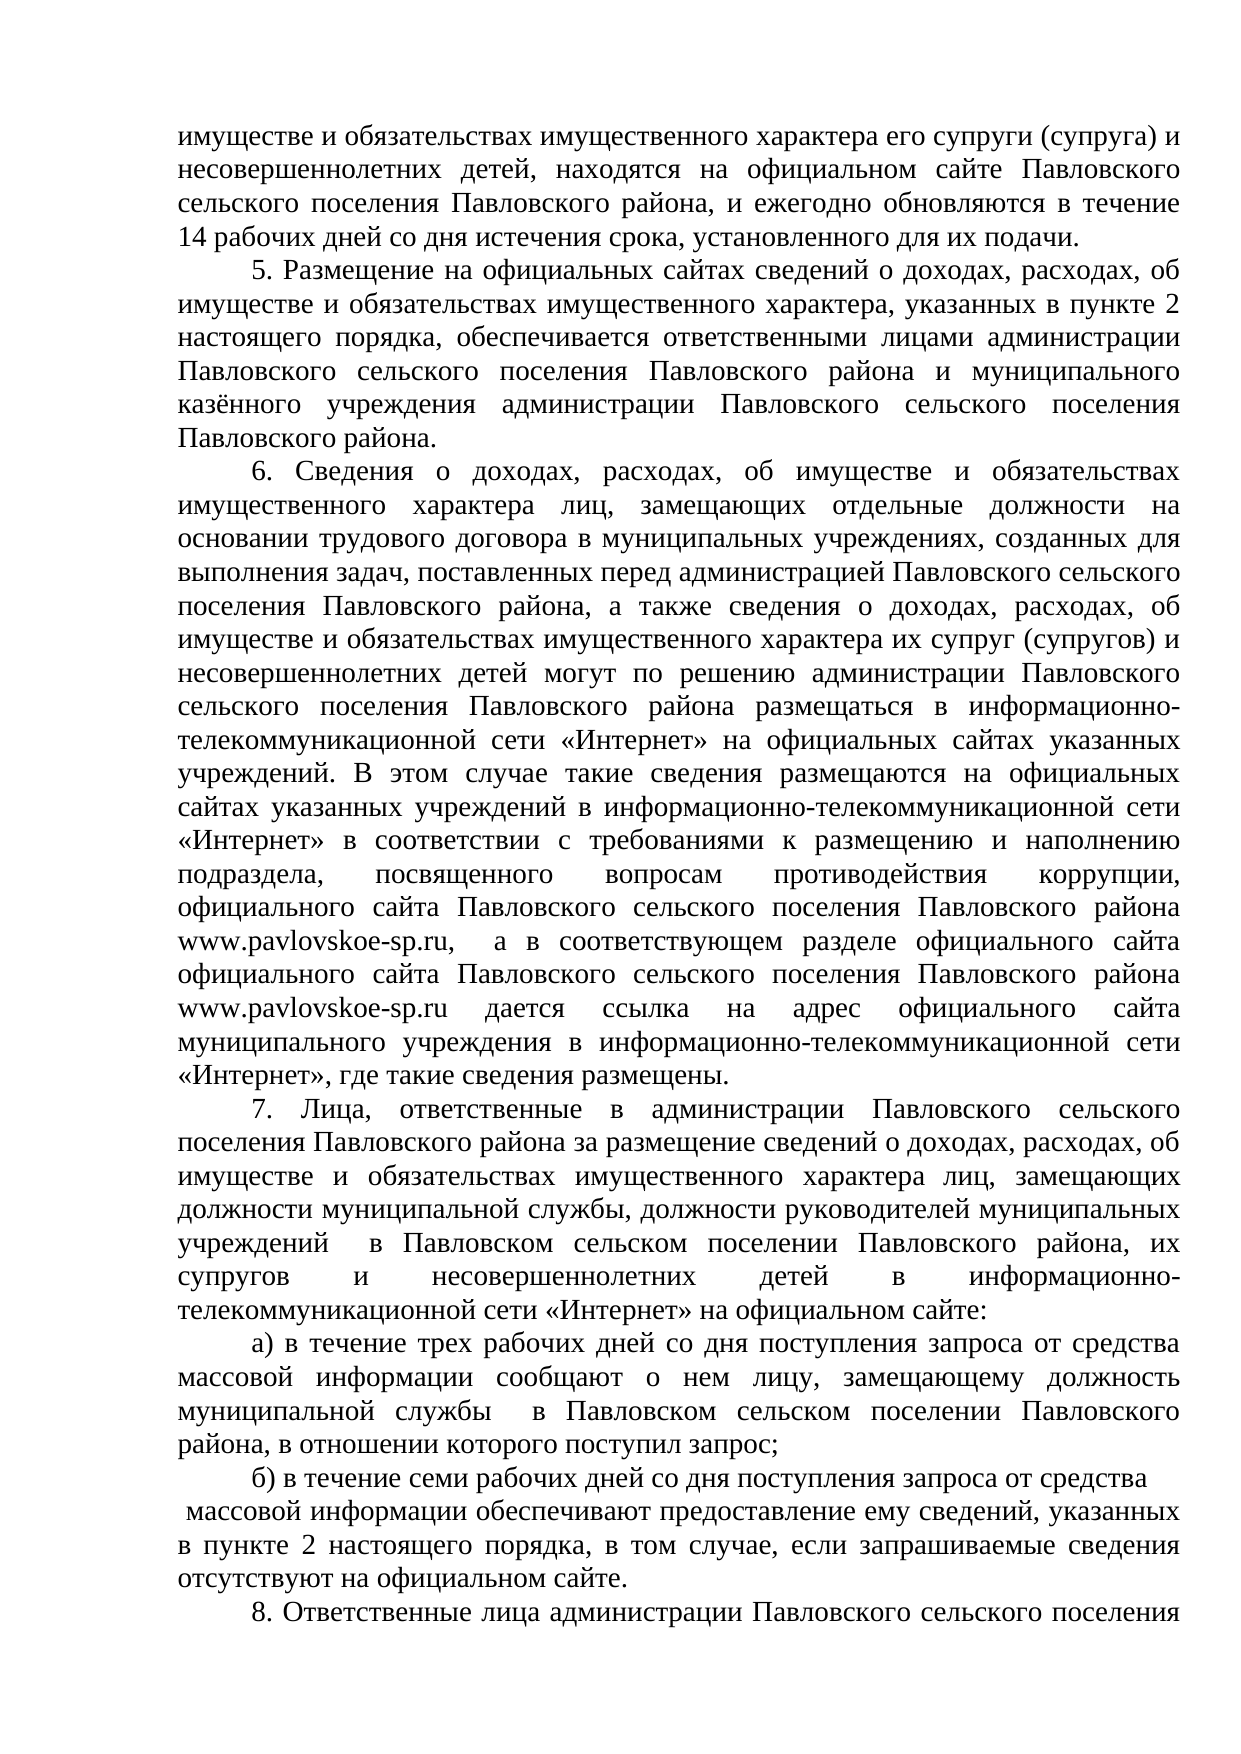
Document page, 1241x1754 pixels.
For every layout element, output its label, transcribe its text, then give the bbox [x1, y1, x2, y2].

text 6. Сведения о доходах, расходах, об имуществе и обязательствах имущественного характера лиц, замещающих отдельные должности на основании трудового договора в муниципальных учреждениях, созданных для выполнения задач, поставленных перед администрацией Павловского сельского поселения Павловского района, а также сведения о доходах, расходах, об имуществе и обязательствах имущественного характера их супруг (супругов) и несовершеннолетних детей могут по решению администрации Павловского сельского поселения Павловского района размещаться в информационно-телекоммуникационной сети «Интернет» на официальных сайтах указанных учреждений. В этом случае такие сведения размещаются на официальных сайтах указанных учреждений в информационно-телекоммуникационной сети «Интернет» в соответствии с требованиями к размещению и наполнению подраздела, посвященного вопросам противодействия коррупции, официального сайта Павловского сельского поселения Павловского района www.pavlovskoe-sp.ru, а в соответствующем разделе официального сайта официального сайта Павловского сельского поселения Павловского района www.pavlovskoe-sp.ru дается ссылка на адрес официального сайта муниципального учреждения в информационно-телекоммуникационной сети «Интернет», где такие сведения размещены. [177, 453, 1181, 1091]
text 5. Размещение на официальных сайтах сведений о доходах, расходах, об имуществе и обязательствах имущественного характера, указанных в пункте 2 настоящего порядка, обеспечивается ответственными лицами администрации Павловского сельского поселения Павловского района и муниципального казённого учреждения администрации Павловского сельского поселения Павловского района. [177, 252, 1181, 453]
text 7. Лица, ответственные в администрации Павловского сельского поселения Павловского района за размещение сведений о доходах, расходах, об имуществе и обязательствах имущественного характера лиц, замещающих должности муниципальной службы, должности руководителей муниципальных учреждений в Павловском сельском поселении Павловского района, их супругов и несовершеннолетних детей в информационно-телекоммуникационной сети «Интернет» на официальном сайте: [177, 1091, 1181, 1326]
text массовой информации обеспечивают предоставление ему сведений, указанных в пункте 2 настоящего порядка, в том случае, если запрашиваемые сведения отсутствуют на официальном сайте. [177, 1493, 1181, 1594]
text б) в течение семи рабочих дней со дня поступления запроса от средства [177, 1460, 1181, 1493]
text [177, 118, 1181, 252]
text а) в течение трех рабочих дней со дня поступления запроса от средства массовой информации сообщают о нем лицу, замещающему должность муниципальной службы в Павловском сельском поселении Павловского района, в отношении которого поступил запрос; [177, 1326, 1181, 1460]
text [177, 1594, 1181, 1627]
